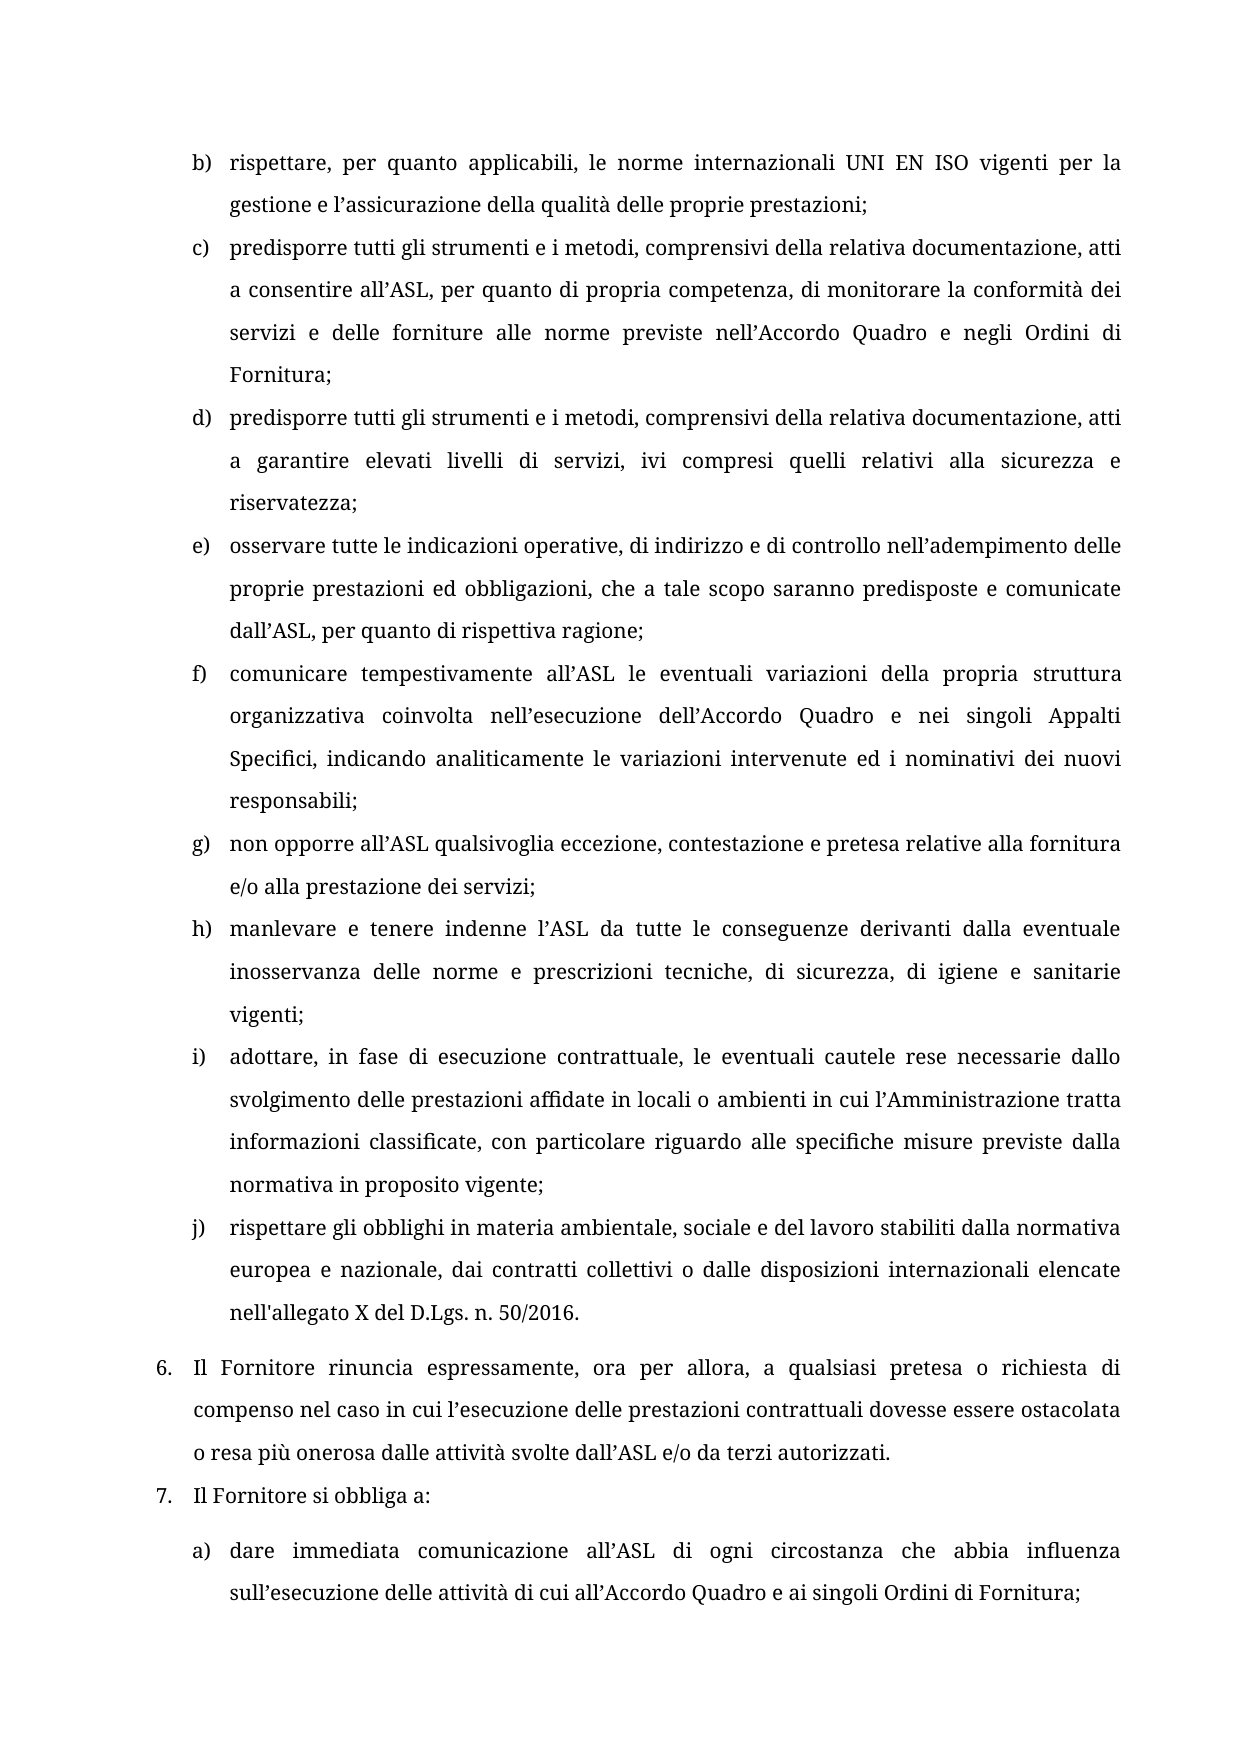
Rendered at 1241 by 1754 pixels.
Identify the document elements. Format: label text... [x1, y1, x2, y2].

list predisporre tutti gli strumenti e i metodi, comprensivi della relativa documentazione, atti a garantire elevati livelli di servizi, ivi compresi quelli relativi alla sicurezza e riservatezza; [192, 403, 1122, 517]
list adottare, in fase di esecuzione contrattuale, le eventuali cautele rese necessarie dallo svolgimento delle prestazioni affidate in locali o ambienti in cui l’Amministrazione tratta informazioni classificate, con particolare riguardo alle specifiche misure previste dalla normativa in proposito vigente; [192, 1042, 1122, 1198]
list non opporre all’ASL qualsivoglia eccezione, contestazione e pretesa relative alla fornitura e/o alla prestazione dei servizi; [192, 829, 1122, 900]
list osservare tutte le indicazioni operative, di indirizzo e di controllo nell’adempimento delle proprie prestazioni ed obbligazioni, che a tale scopo saranno predisposte e comunicate dall’ASL, per quanto di rispettiva ragione; [192, 531, 1122, 645]
list dare immediata comunicazione all’ASL di ogni circostanza che abbia influenza sull’esecuzione delle attività di cui all’Accordo Quadro e ai singoli Ordini di Fornitura; [192, 1536, 1122, 1607]
list rispettare gli obblighi in materia ambientale, sociale e del lavoro stabiliti dalla normativa europea e nazionale, dai contratti collettivi o dalle disposizioni internazionali elencate nell'allegato X del D.Lgs. n. 50/2016. [192, 1213, 1122, 1326]
list Il Fornitore rinuncia espressamente, ora per allora, a qualsiasi pretesa o richiesta di compenso nel caso in cui l’esecuzione delle prestazioni contrattuali dovesse essere ostacolata o resa più onerosa dalle attività svolte dall’ASL e/o da terzi autorizzati. [156, 1353, 1122, 1467]
list predisporre tutti gli strumenti e i metodi, comprensivi della relativa documentazione, atti a consentire all’ASL, per quanto di propria competenza, di monitorare la conformità dei servizi e delle forniture alle norme previste nell’Accordo Quadro e negli Ordini di Fornitura; [192, 233, 1122, 389]
list manlevare e tenere indenne l’ASL da tutte le conseguenze derivanti dalla eventuale inosservanza delle norme e prescrizioni tecniche, di sicurezza, di igiene e sanitarie vigenti; [192, 914, 1122, 1028]
list comunicare tempestivamente all’ASL le eventuali variazioni della propria struttura organizzativa coinvolta nell’esecuzione dell’Accordo Quadro e nei singoli Appalti Specifici, indicando analiticamente le variazioni intervenute ed i nominativi dei nuovi responsabili; [192, 659, 1122, 815]
list Il Fornitore si obbliga a: [156, 1481, 1122, 1509]
list rispettare, per quanto applicabili, le norme internazionali UNI EN ISO vigenti per la gestione e l’assicurazione della qualità delle proprie prestazioni; [192, 148, 1122, 219]
